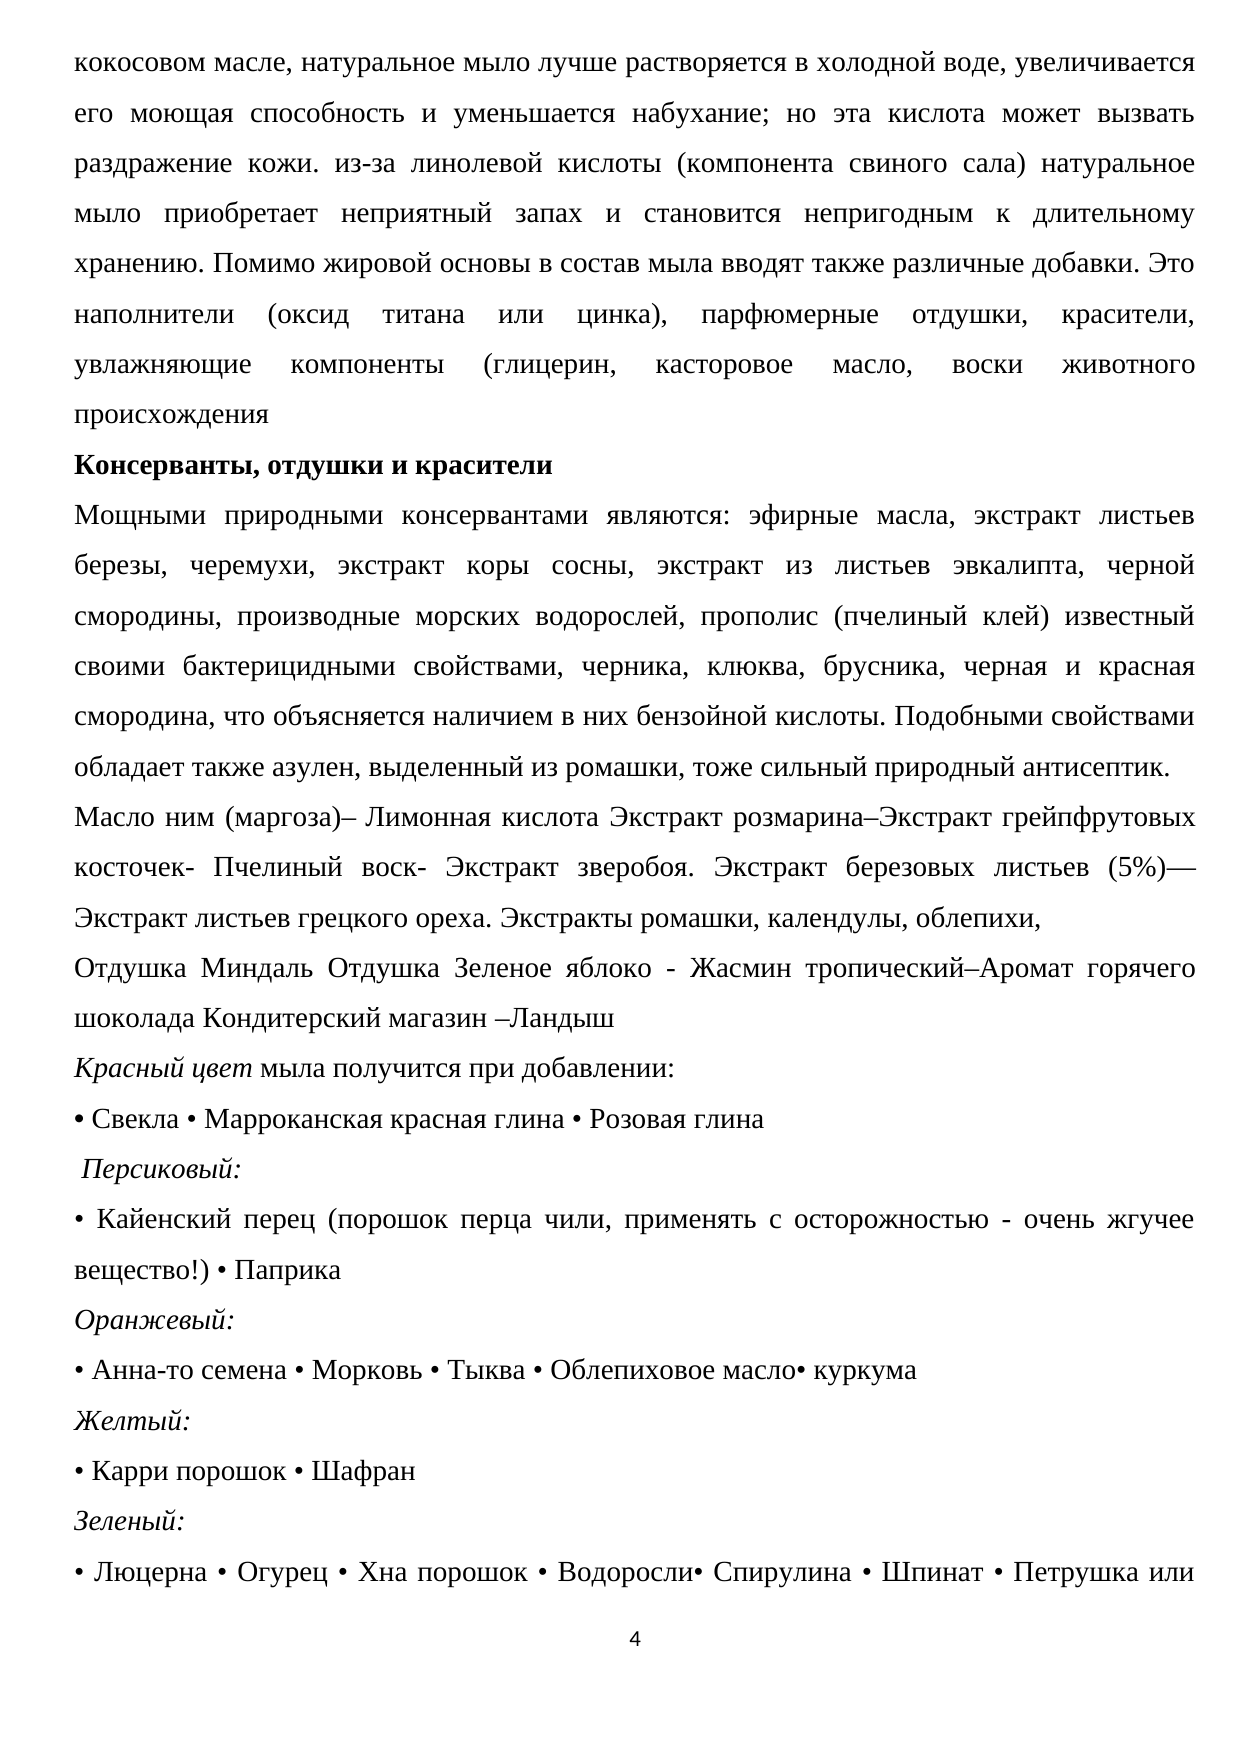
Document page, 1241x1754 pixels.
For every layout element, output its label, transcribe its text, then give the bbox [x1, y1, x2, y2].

text Желтый: [74, 1403, 1196, 1436]
text Зеленый: [74, 1503, 1196, 1537]
text Консерванты, отдушки и красители [74, 447, 1196, 480]
text Мощными природными консервантами являются: эфирные масла, экстракт листьев березы, черемухи, экстракт коры сосны, экстракт из листьев эвкалипта, черной смородины, производные морских водорослей, прополис (пчелиный клей) известный своими бактерицидными свойствами, черника, клюква, брусника, черная и красная смородина, что объясняется наличием в них бензойной кислоты. Подобными свойствами обладает также азулен, выделенный из ромашки, тоже сильный природный антисептик. [74, 497, 1196, 782]
text • Карри порошок • Шафран [74, 1453, 1196, 1487]
text • Анна-то семена • Морковь • Тыква • Облепиховое масло• куркума [74, 1352, 1196, 1386]
text • Кайенский перец (порошок перца чили, применять с осторожностью - очень жгучее вещество!) • Паприка [74, 1202, 1196, 1285]
text Масло ним (маргоза)– Лимонная кислота Экстракт розмарина–Экстракт грейпфрутовых косточек- Пчелиный воск- Экстракт зверобоя. Экстракт березовых листьев (5%)— Экстракт листьев грецкого ореха. Экстракты ромашки, календулы, облепихи, [74, 799, 1196, 933]
text Красный цвет мыла получится при добавлении: [74, 1051, 1196, 1084]
text Оранжевый: [74, 1302, 1196, 1336]
text Персиковый: [74, 1151, 1196, 1185]
text • Свекла • Марроканская красная глина • Розовая глина [74, 1101, 1196, 1134]
text Отдушка Миндаль Отдушка Зеленое яблоко - Жасмин тропический–Аромат горячего шоколада Кондитерский магазин –Ландыш [74, 950, 1196, 1034]
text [74, 1554, 1196, 1587]
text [74, 44, 1196, 430]
